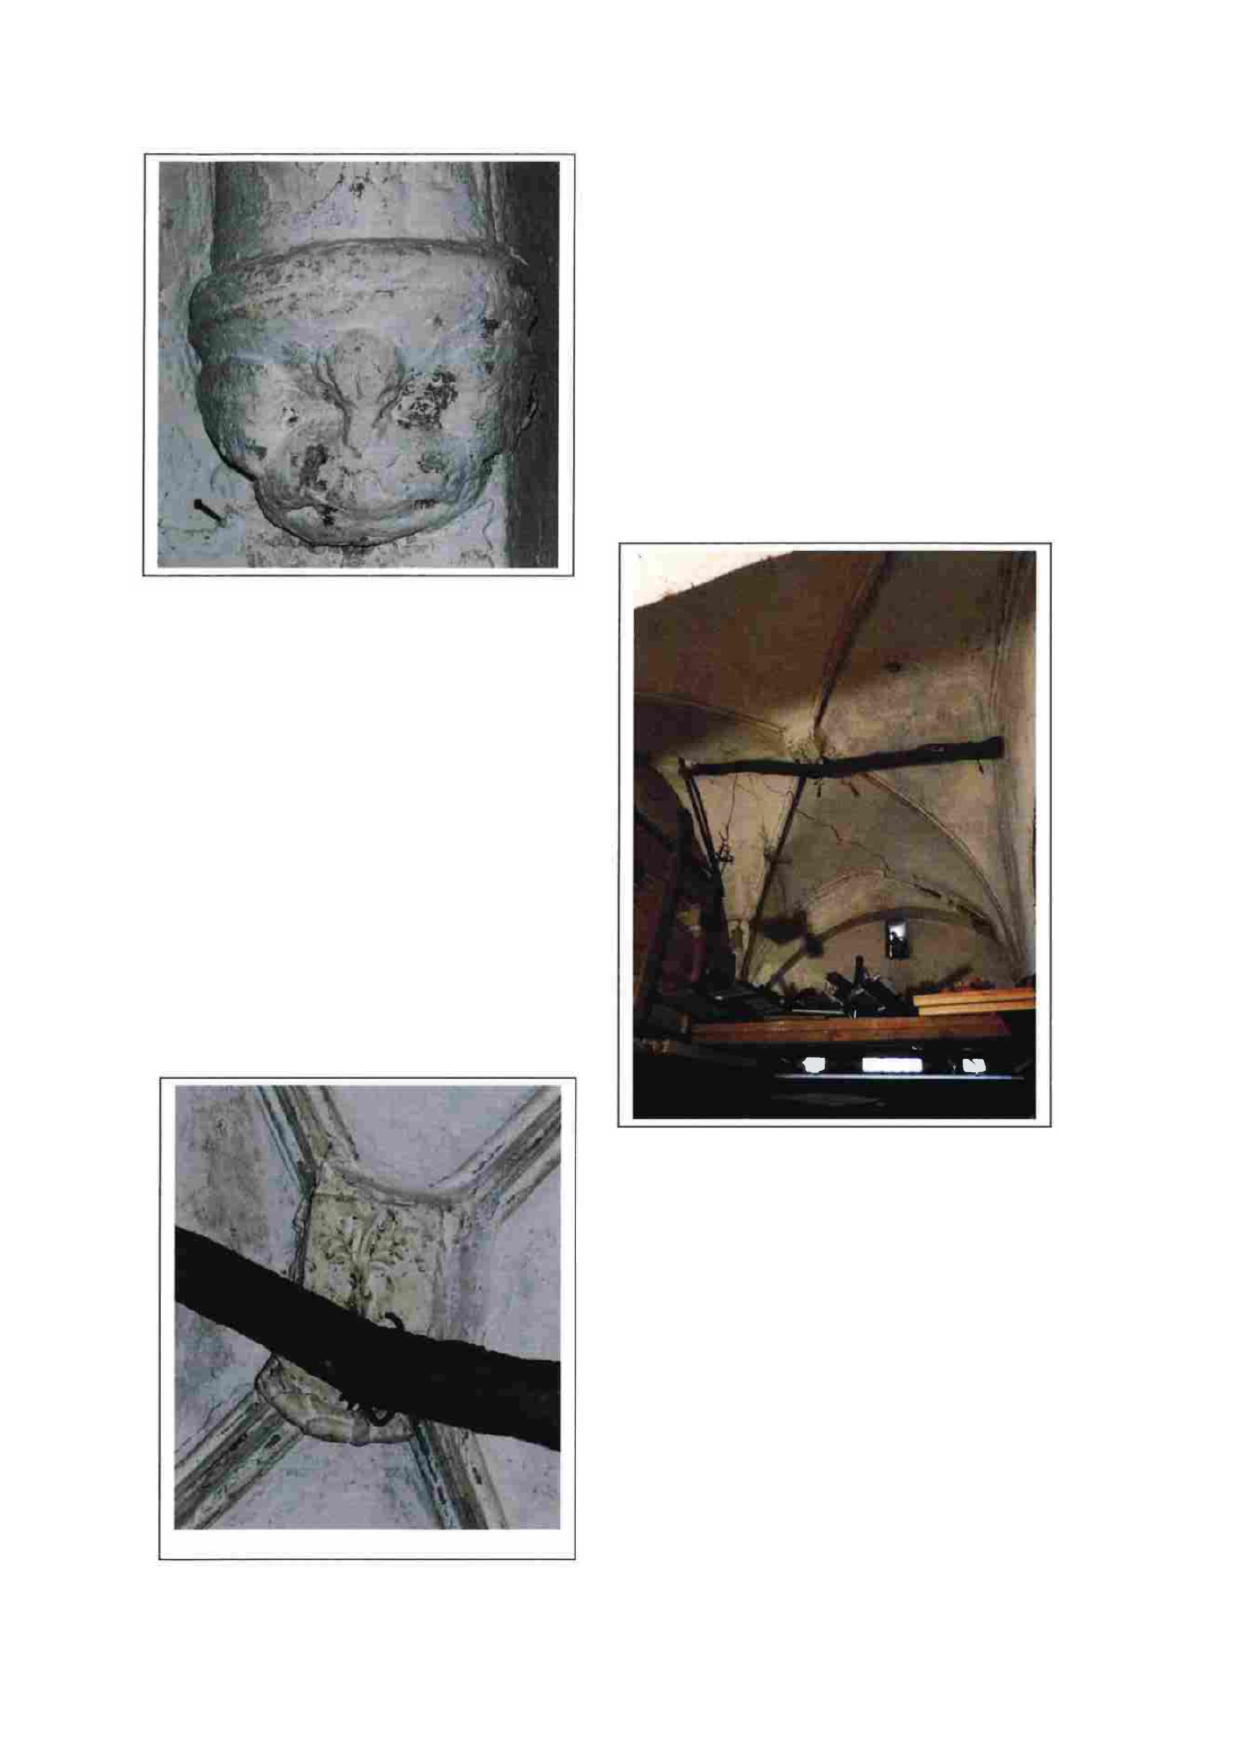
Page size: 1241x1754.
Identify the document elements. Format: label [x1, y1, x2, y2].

picture [608, 535, 1060, 1135]
picture [155, 1071, 584, 1567]
picture [130, 147, 584, 591]
